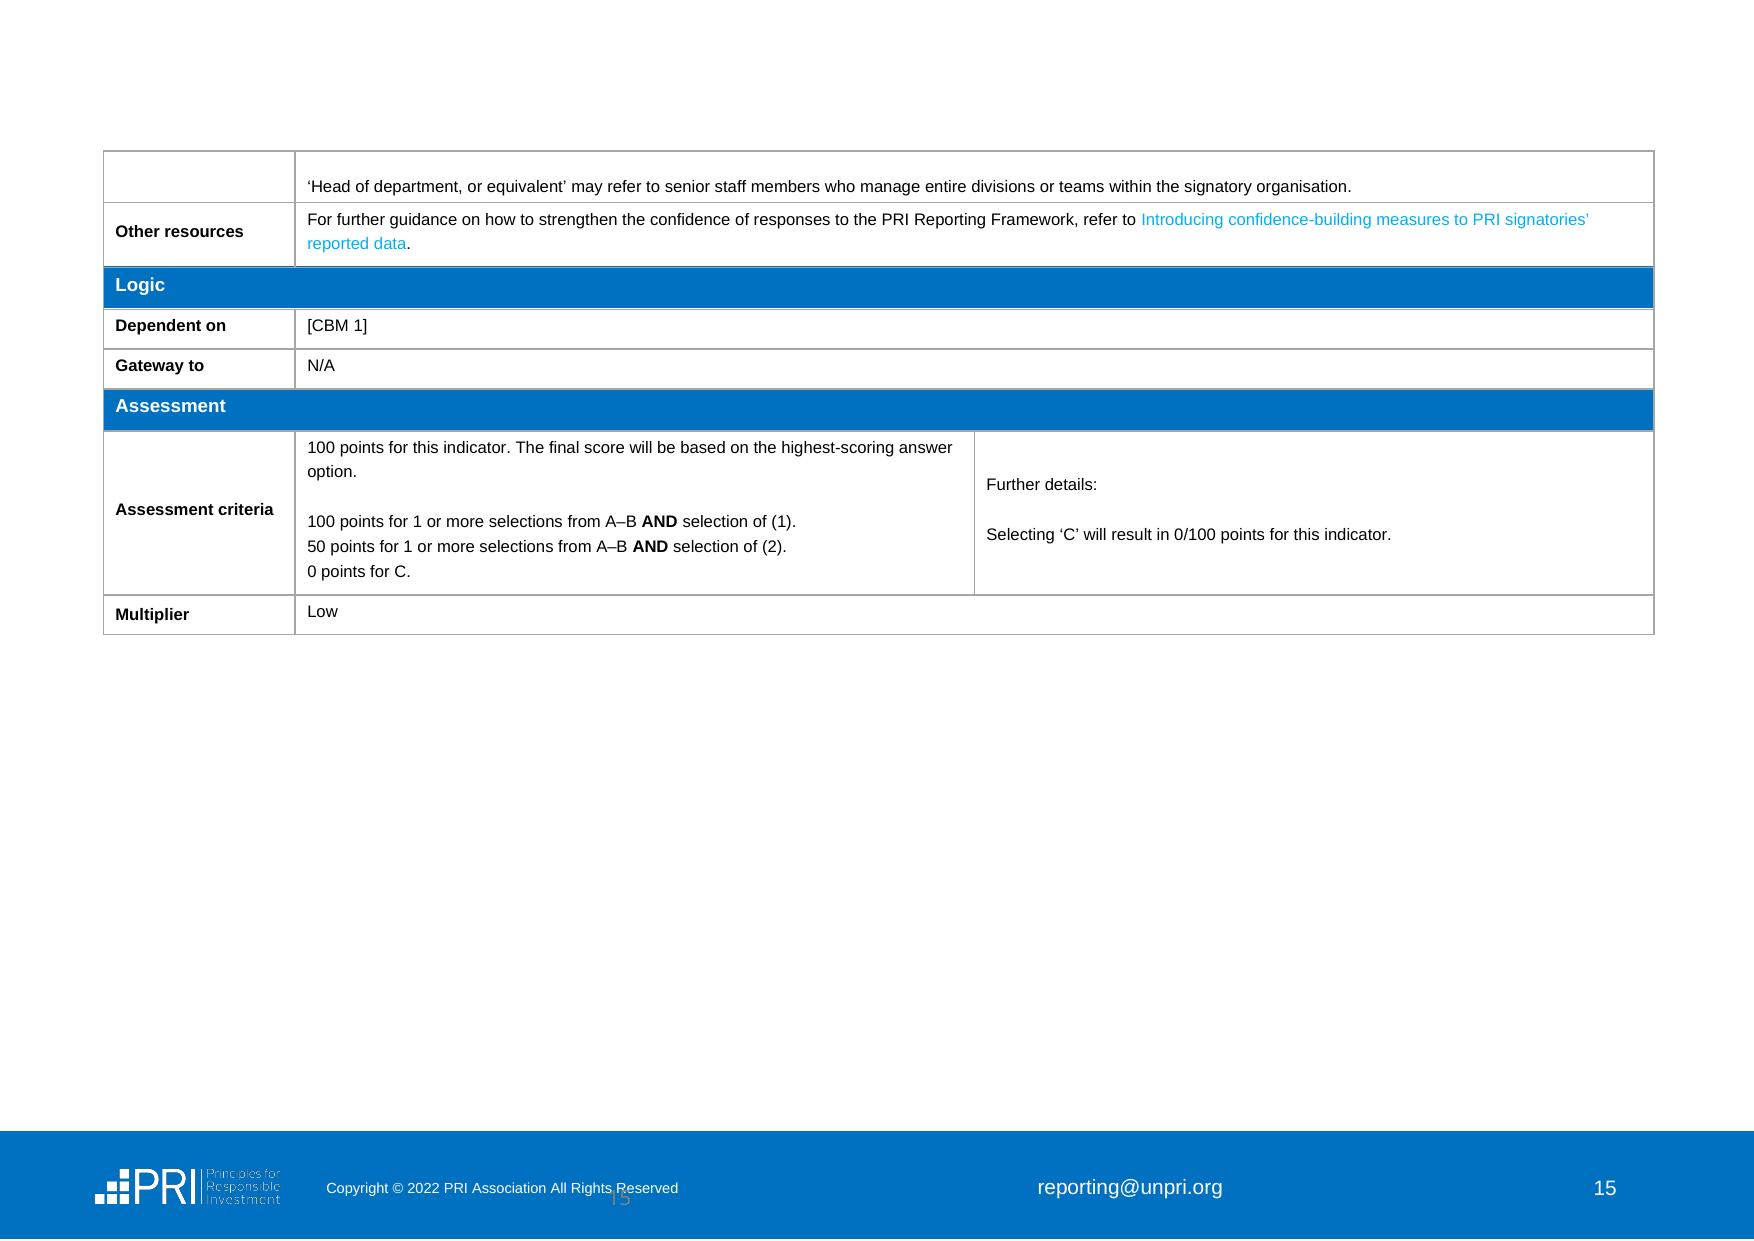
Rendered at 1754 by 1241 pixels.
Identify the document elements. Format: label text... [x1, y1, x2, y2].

table_cell Assessment criteria [104, 432, 294, 594]
table_cell Further details: Selecting ‘C’ will result in 0/100 points for this indicator. [975, 432, 1653, 594]
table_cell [104, 152, 294, 202]
table_cell Logic [104, 268, 1653, 308]
table_cell Other resources [104, 203, 294, 266]
table_cell 100 points for this indicator. The final score will be based on the highest-scoring answer option. 100 points for 1 or more selections from A–B AND selection of (1). 50 points for 1 or more selections from A–B AND selection of (2). 0 points for C. [296, 432, 974, 594]
picture [92, 1166, 282, 1207]
table_cell N/A [296, 350, 1653, 388]
table_cell Dependent on [104, 310, 294, 348]
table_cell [296, 152, 1653, 202]
table_cell Multiplier [104, 596, 294, 634]
table_cell For further guidance on how to strengthen the confidence of responses to the PRI Reporting Framework, refer to Introducing confidence-building measures to PRI signatories’ reported data. [296, 203, 1653, 266]
table_cell [CBM 1] [296, 310, 1653, 348]
table_cell Low [296, 596, 1653, 634]
table_cell Gateway to [104, 350, 294, 388]
table_cell Assessment [104, 390, 1653, 430]
